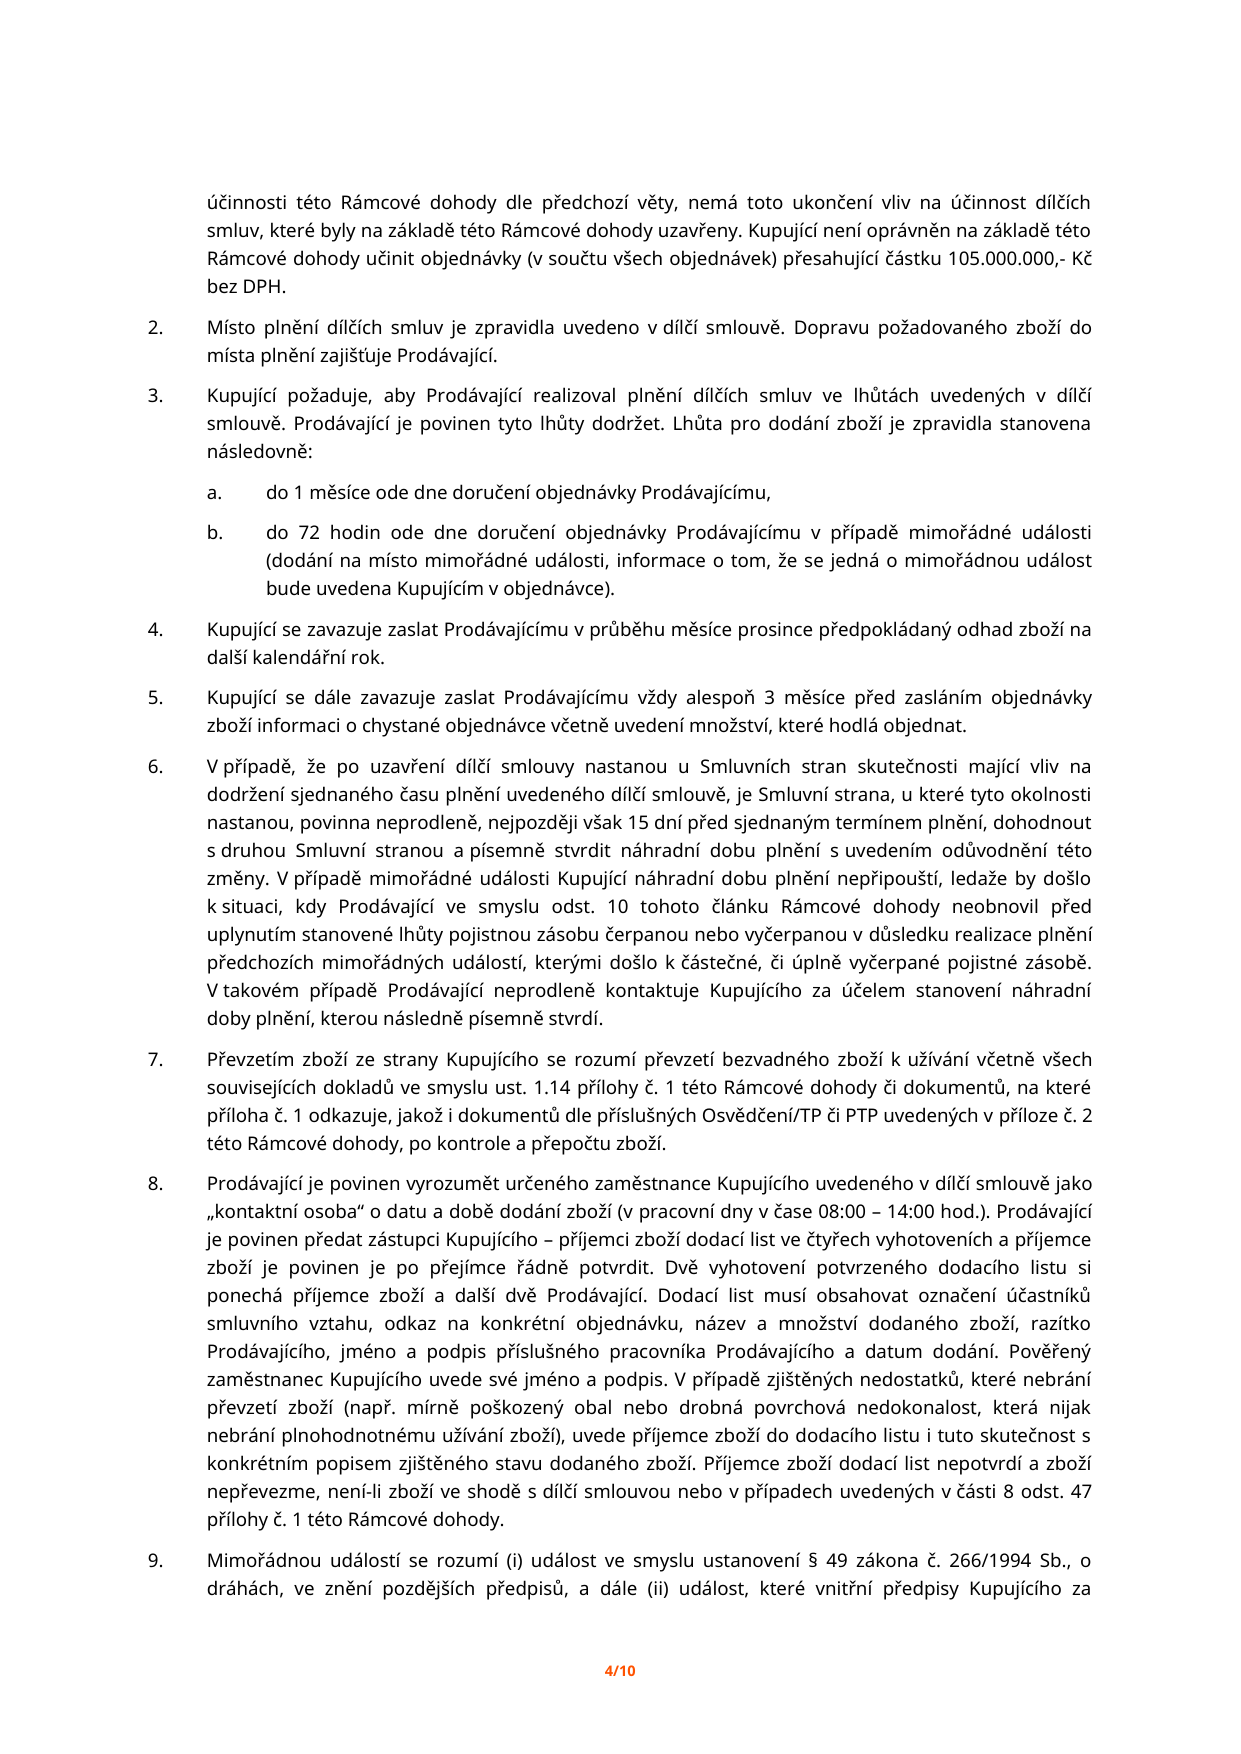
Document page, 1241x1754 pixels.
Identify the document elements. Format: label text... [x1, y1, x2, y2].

text Kupující se zavazuje zaslat Prodávajícímu v průběhu měsíce prosince předpokládaný odhad zboží na další kalendářní rok. [148, 616, 1093, 670]
text Převzetím zboží ze strany Kupujícího se rozumí převzetí bezvadného zboží k užívání včetně všech souvisejících dokladů ve smyslu ust. 1.14 přílohy č. 1 této Rámcové dohody či dokumentů, na které příloha č. 1 odkazuje, jakož i dokumentů dle příslušných Osvědčení/TP či PTP uvedených v příloze č. 2 této Rámcové dohody, po kontrole a přepočtu zboží. [148, 1046, 1093, 1156]
list do 72 hodin ode dne doručení objednávky Prodávajícímu v případě mimořádné události (dodání na místo mimořádné události, informace o tom, že se jedná o mimořádnou událost bude uvedena Kupujícím v objednávce). [207, 519, 1093, 601]
text Kupující požaduje, aby Prodávající realizoval plnění dílčích smluv ve lhůtách uvedených v dílčí smlouvě. Prodávající je povinen tyto lhůty dodržet. Lhůta pro dodání zboží je zpravidla stanovena následovně: [148, 382, 1093, 464]
text V případě, že po uzavření dílčí smlouvy nastanou u Smluvních stran skutečnosti mající vliv na dodržení sjednaného času plnění uvedeného dílčí smlouvě, je Smluvní strana, u které tyto okolnosti nastanou, povinna neprodleně, nejpozději však 15 dní před sjednaným termínem plnění, dohodnout s druhou Smluvní stranou a písemně stvrdit náhradní dobu plnění s uvedením odůvodnění této změny. V případě mimořádné události Kupující náhradní dobu plnění nepřipouští, ledaže by došlo k situaci, kdy Prodávající ve smyslu odst. 10 tohoto článku Rámcové dohody neobnovil před uplynutím stanovené lhůty pojistnou zásobu čerpanou nebo vyčerpanou v důsledku realizace plnění předchozích mimořádných událostí, kterými došlo k částečné, či úplně vyčerpané pojistné zásobě. V takovém případě Prodávající neprodleně kontaktuje Kupujícího za účelem stanovení náhradní doby plnění, kterou následně písemně stvrdí. [148, 753, 1093, 1031]
list Místo plnění dílčích smluv je zpravidla uvedeno v dílčí smlouvě. Dopravu požadovaného zboží do místa plnění zajišťuje Prodávající. [148, 314, 1093, 367]
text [148, 1547, 1093, 1601]
list do 1 měsíce ode dne doručení objednávky Prodávajícímu, [207, 479, 1093, 504]
text Prodávající je povinen vyrozumět určeného zaměstnance Kupujícího uvedeného v dílčí smlouvě jako „kontaktní osoba“ o datu a době dodání zboží (v pracovní dny v čase 08:00 – 14:00 hod.). Prodávající je povinen předat zástupci Kupujícího – příjemci zboží dodací list ve čtyřech vyhotoveních a příjemce zboží je povinen je po přejímce řádně potvrdit. Dvě vyhotovení potvrzeného dodacího listu si ponechá příjemce zboží a další dvě Prodávající. Dodací list musí obsahovat označení účastníků smluvního vztahu, odkaz na konkrétní objednávku, název a množství dodaného zboží, razítko Prodávajícího, jméno a podpis příslušného pracovníka Prodávajícího a datum dodání. Pověřený zaměstnanec Kupujícího uvede své jméno a podpis. V případě zjištěných nedostatků, které nebrání převzetí zboží (např. mírně poškozený obal nebo drobná povrchová nedokonalost, která nijak nebrání plnohodnotnému užívání zboží), uvede příjemce zboží do dodacího listu i tuto skutečnost s konkrétním popisem zjištěného stavu dodaného zboží. Příjemce zboží dodací list nepotvrdí a zboží nepřevezme, není-li zboží ve shodě s dílčí smlouvou nebo v případech uvedených v části 8 odst. 47 přílohy č. 1 této Rámcové dohody. [148, 1171, 1093, 1532]
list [148, 189, 1093, 299]
text Kupující se dále zavazuje zaslat Prodávajícímu vždy alespoň 3 měsíce před zasláním objednávky zboží informaci o chystané objednávce včetně uvedení množství, které hodlá objednat. [148, 685, 1093, 738]
